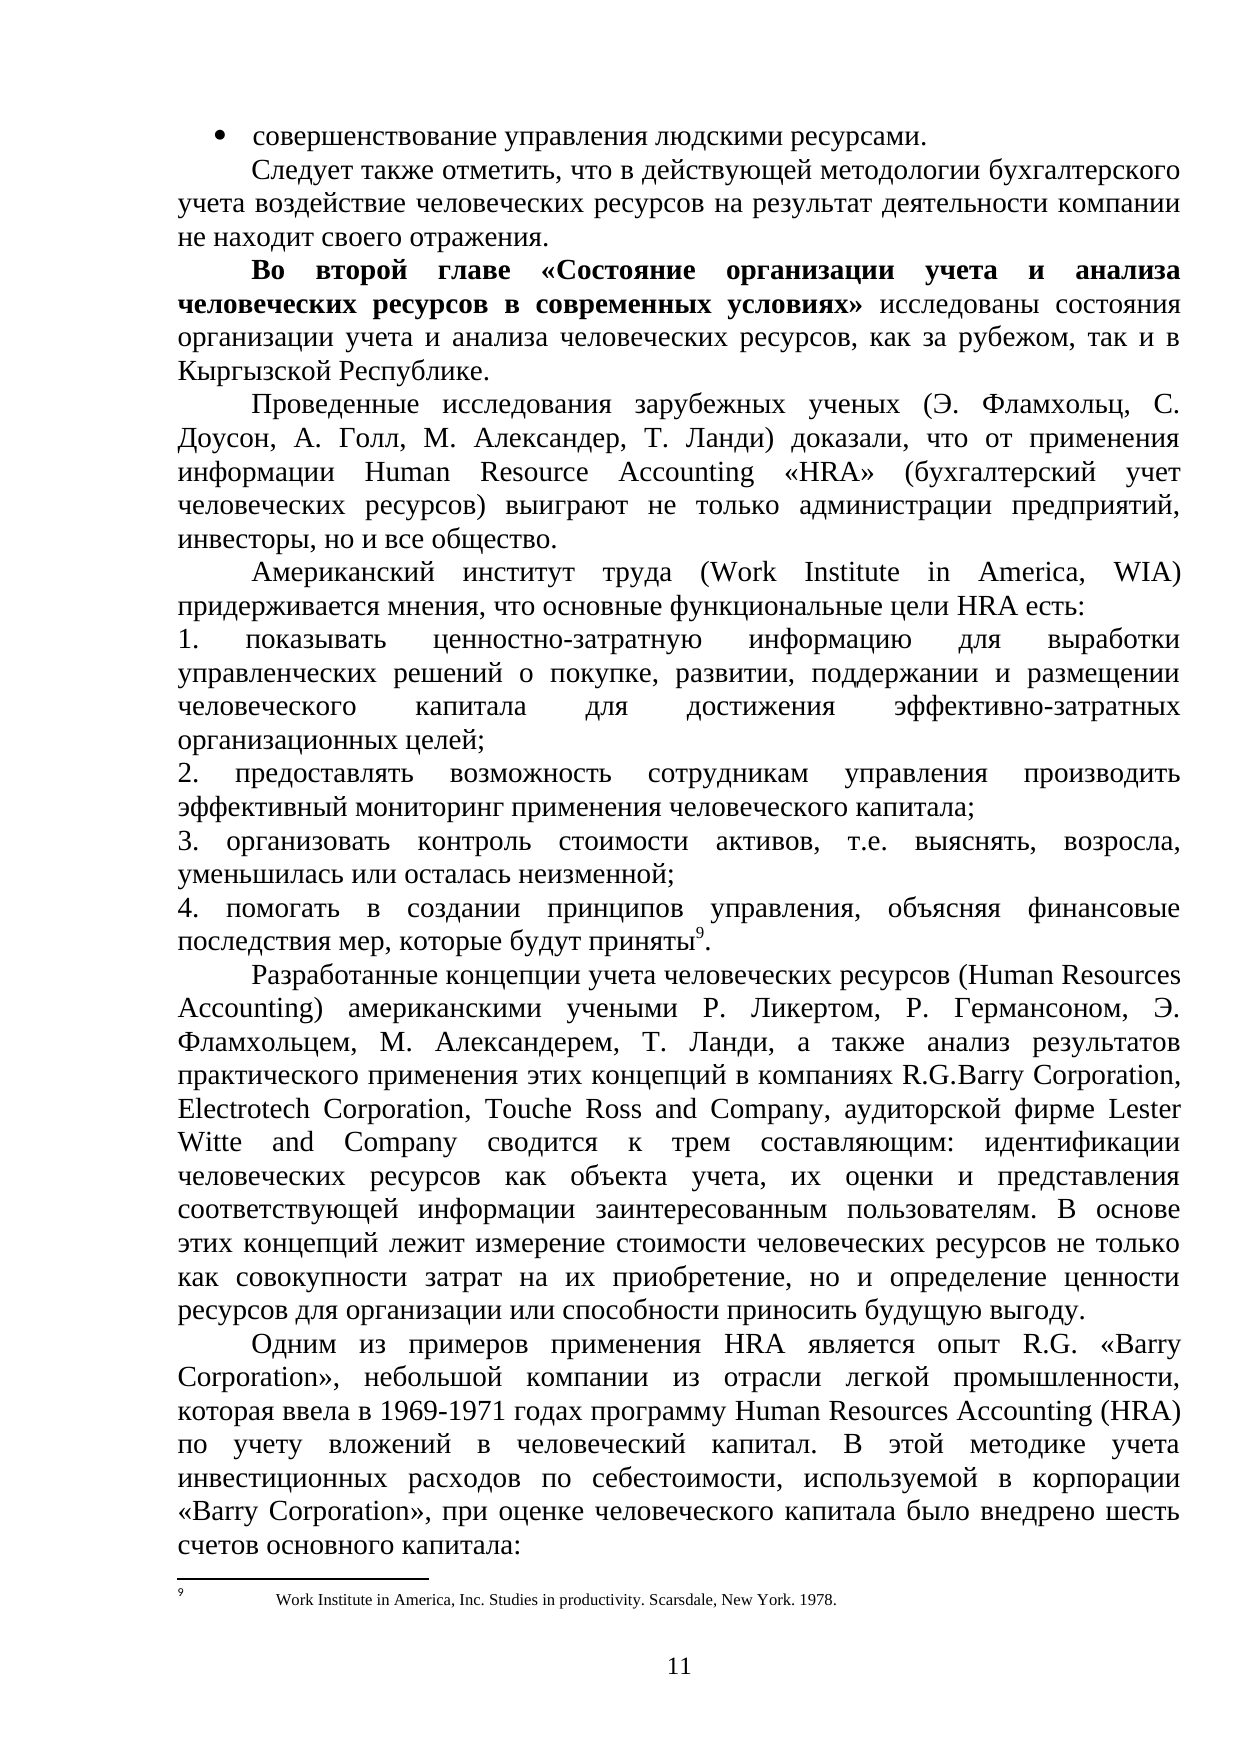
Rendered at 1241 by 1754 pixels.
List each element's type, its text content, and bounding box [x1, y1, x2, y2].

text Одним из примеров применения HRA является опыт R.G. «Barry Corporation», небольшой компании из отрасли легкой промышленности, которая ввела в 1969-1971 годах программу Human Resources Accounting (HRA) по учету вложений в человеческий капитал. В этой методике учета инвестиционных расходов по себестоимости, используемой в корпорации «Barry Corporation», при оценке человеческого капитала было внедрено шесть счетов основного капитала: [177, 1326, 1181, 1561]
text Проведенные исследования зарубежных ученых (Э. Фламхольц, С. Доусон, А. Голл, М. Александер, Т. Ланди) доказали, что от применения информации Human Resource Accounting «HRA» (бухгалтерский учет человеческих ресурсов) выиграют не только администрации предприятий, инвесторы, но и все общество. [177, 387, 1181, 554]
text 2. предоставлять возможность сотрудникам управления производить эффективный мониторинг применения человеческого капитала; [177, 756, 1181, 823]
text 3. организовать контроль стоимости активов, т.е. выяснять, возросла, уменьшилась или осталась неизменной; [177, 823, 1181, 890]
text Следует также отметить, что в действующей методологии бухгалтерского учета воздействие человеческих ресурсов на результат деятельности компании не находит своего отражения. [177, 152, 1181, 252]
text Разработанные концепции учета человеческих ресурсов (Human Resourсes Accounting) американскими учеными Р. Ликертом, Р. Германсоном, Э. Фламхольцем, М. Александерем, Т. Ланди, а также анализ результатов практического применения этих концепций в компаниях R.G.Barry Corporation, Electrotech Corporation, Touche Ross and Company, аудиторской фирме Lester Witte and Company сводится к трем составляющим: идентификации человеческих ресурсов как объекта учета, их оценки и представления соответствующей информации заинтересованным пользователям. В основе этих концепций лежит измерение стоимости человеческих ресурсов не только как совокупности затрат на их приобретение, но и определение ценности ресурсов для организации или способности приносить будущую выгоду. [177, 957, 1181, 1326]
text Во второй главе «Состояние организации учета и анализа человеческих ресурсов в современных условиях» исследованы состояния организации учета и анализа человеческих ресурсов, как за рубежом, так и в Кыргызской Республике. [177, 252, 1181, 387]
text 1. показывать ценностно-затратную информацию для выработки управленческих решений о покупке, развитии, поддержании и размещении человеческого капитала для достижения эффективно-затратных организационных целей; [177, 621, 1181, 756]
text 4. помогать в создании принципов управления, объясняя финансовые последствия мер, которые будут приняты. [177, 890, 1181, 957]
text Американский институт труда (Work Institute in America, WIA) придерживается мнения, что основные функциональные цели HRA есть: [177, 554, 1181, 621]
list совершенствование управления людскими ресурсами. [215, 118, 1181, 152]
